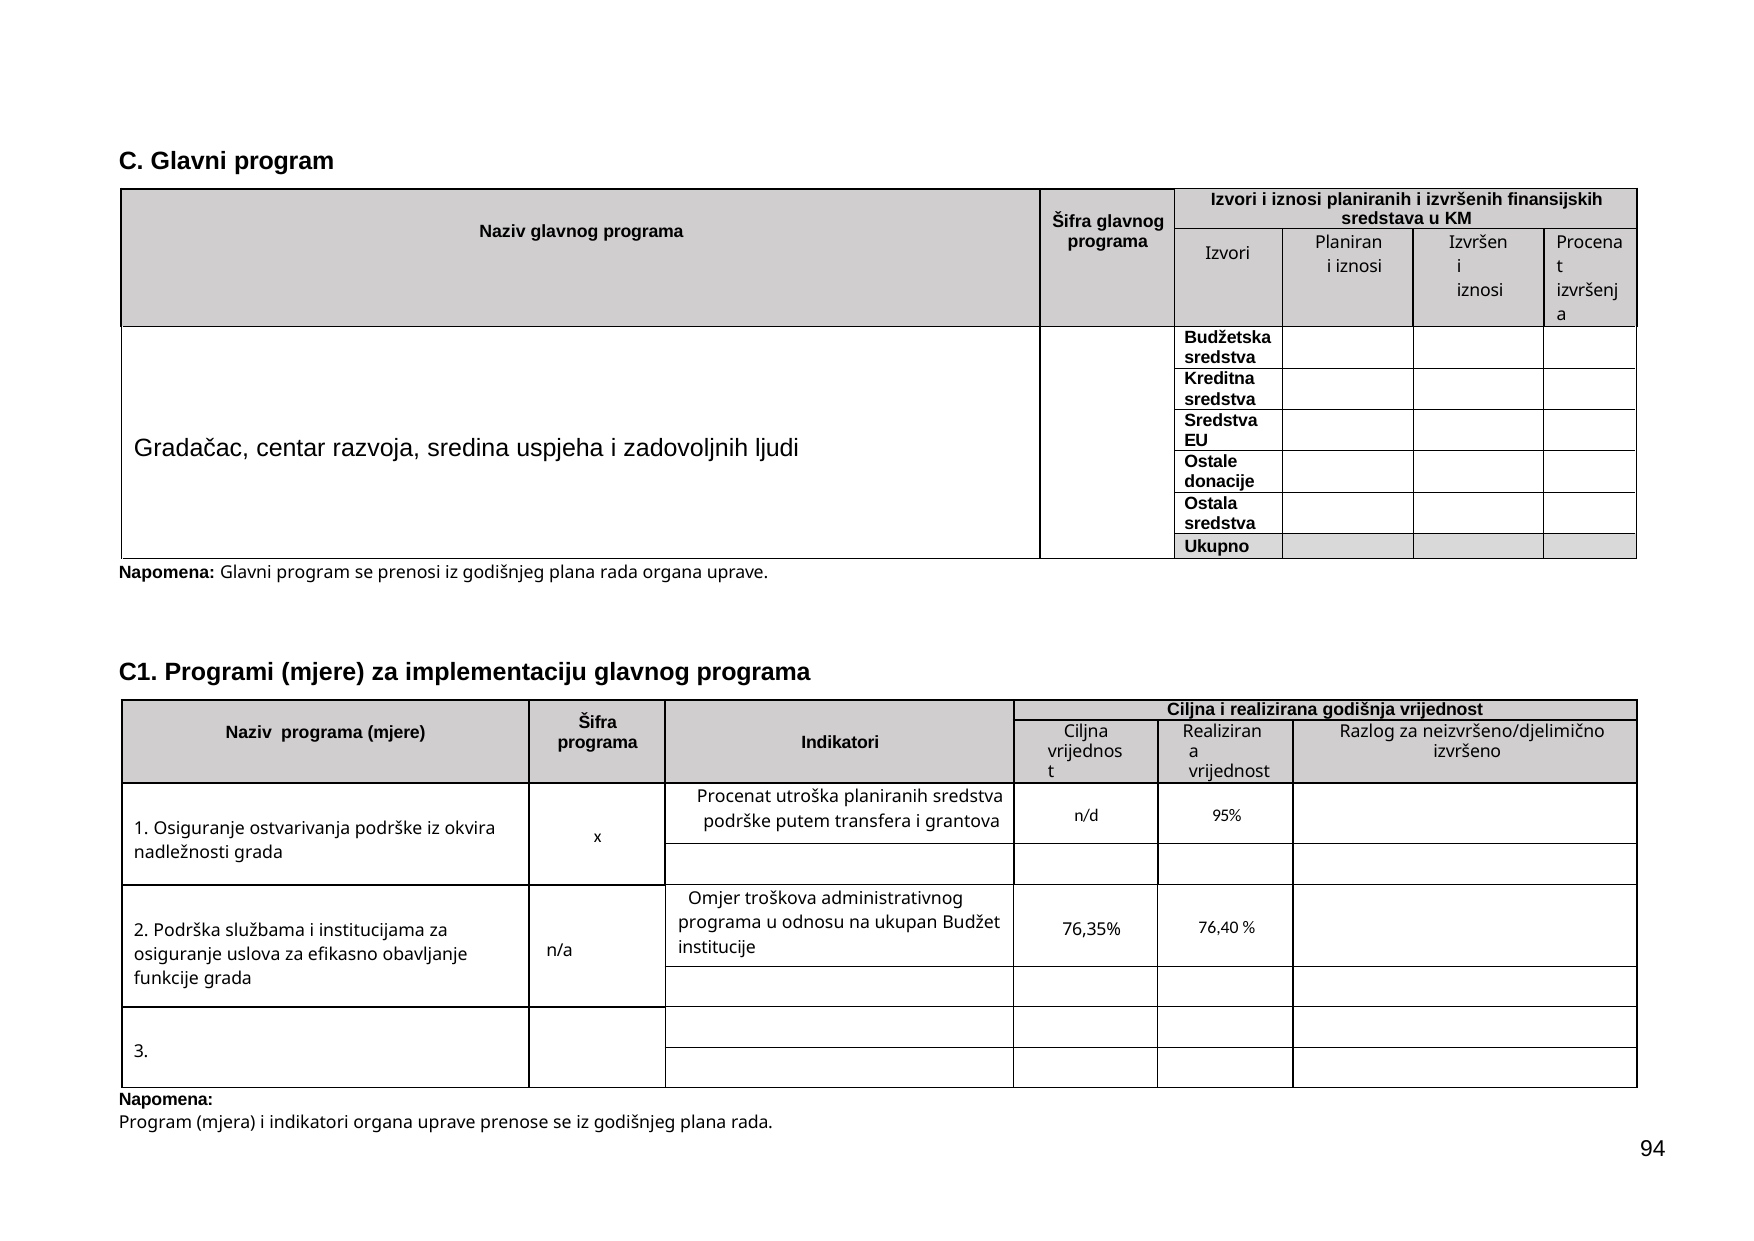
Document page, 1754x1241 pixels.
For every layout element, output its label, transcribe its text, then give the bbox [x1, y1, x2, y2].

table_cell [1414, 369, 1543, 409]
text Napomena: Glavni program se prenosi iz godišnjeg plana rada organa uprave. [118, 559, 1665, 583]
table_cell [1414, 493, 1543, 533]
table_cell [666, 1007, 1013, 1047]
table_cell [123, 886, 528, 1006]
subtitle C1. Programi (mjere) za implementaciju glavnog programa [118, 657, 1665, 686]
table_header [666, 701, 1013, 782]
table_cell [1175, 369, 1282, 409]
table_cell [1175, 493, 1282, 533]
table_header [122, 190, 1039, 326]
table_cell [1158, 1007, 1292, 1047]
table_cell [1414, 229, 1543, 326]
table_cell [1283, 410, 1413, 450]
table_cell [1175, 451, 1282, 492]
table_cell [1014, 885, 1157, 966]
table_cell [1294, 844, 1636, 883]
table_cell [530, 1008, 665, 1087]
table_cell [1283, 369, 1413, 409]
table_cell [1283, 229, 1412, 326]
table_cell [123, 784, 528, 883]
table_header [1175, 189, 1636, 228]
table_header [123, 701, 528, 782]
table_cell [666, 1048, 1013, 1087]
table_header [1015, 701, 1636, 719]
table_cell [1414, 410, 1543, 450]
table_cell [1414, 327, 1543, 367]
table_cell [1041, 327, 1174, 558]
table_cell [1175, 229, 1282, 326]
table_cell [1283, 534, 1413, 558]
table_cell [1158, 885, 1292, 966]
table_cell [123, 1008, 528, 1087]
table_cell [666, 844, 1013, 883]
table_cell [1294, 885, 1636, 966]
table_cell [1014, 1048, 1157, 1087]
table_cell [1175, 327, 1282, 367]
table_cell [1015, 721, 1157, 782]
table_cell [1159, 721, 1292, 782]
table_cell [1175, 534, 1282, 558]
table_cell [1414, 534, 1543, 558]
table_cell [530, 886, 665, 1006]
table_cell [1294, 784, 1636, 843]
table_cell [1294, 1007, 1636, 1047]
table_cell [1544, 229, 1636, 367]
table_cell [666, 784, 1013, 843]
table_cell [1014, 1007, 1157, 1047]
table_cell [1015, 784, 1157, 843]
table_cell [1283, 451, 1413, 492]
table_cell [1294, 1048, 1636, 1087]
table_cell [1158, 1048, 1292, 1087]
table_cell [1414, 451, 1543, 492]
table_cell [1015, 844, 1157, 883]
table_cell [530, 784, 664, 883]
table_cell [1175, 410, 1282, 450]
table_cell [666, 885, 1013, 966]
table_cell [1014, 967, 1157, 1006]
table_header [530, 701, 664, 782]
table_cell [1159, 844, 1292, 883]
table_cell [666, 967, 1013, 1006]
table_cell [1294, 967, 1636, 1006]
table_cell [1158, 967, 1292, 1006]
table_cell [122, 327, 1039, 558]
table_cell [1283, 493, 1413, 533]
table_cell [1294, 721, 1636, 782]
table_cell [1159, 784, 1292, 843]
text Program (mjera) i indikatori organa uprave prenose se iz godišnjeg plana rada. [118, 1109, 1665, 1133]
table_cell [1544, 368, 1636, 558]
subtitle C. Glavni program [118, 146, 1665, 175]
text Napomena: [118, 1088, 1665, 1109]
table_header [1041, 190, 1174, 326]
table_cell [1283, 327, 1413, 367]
